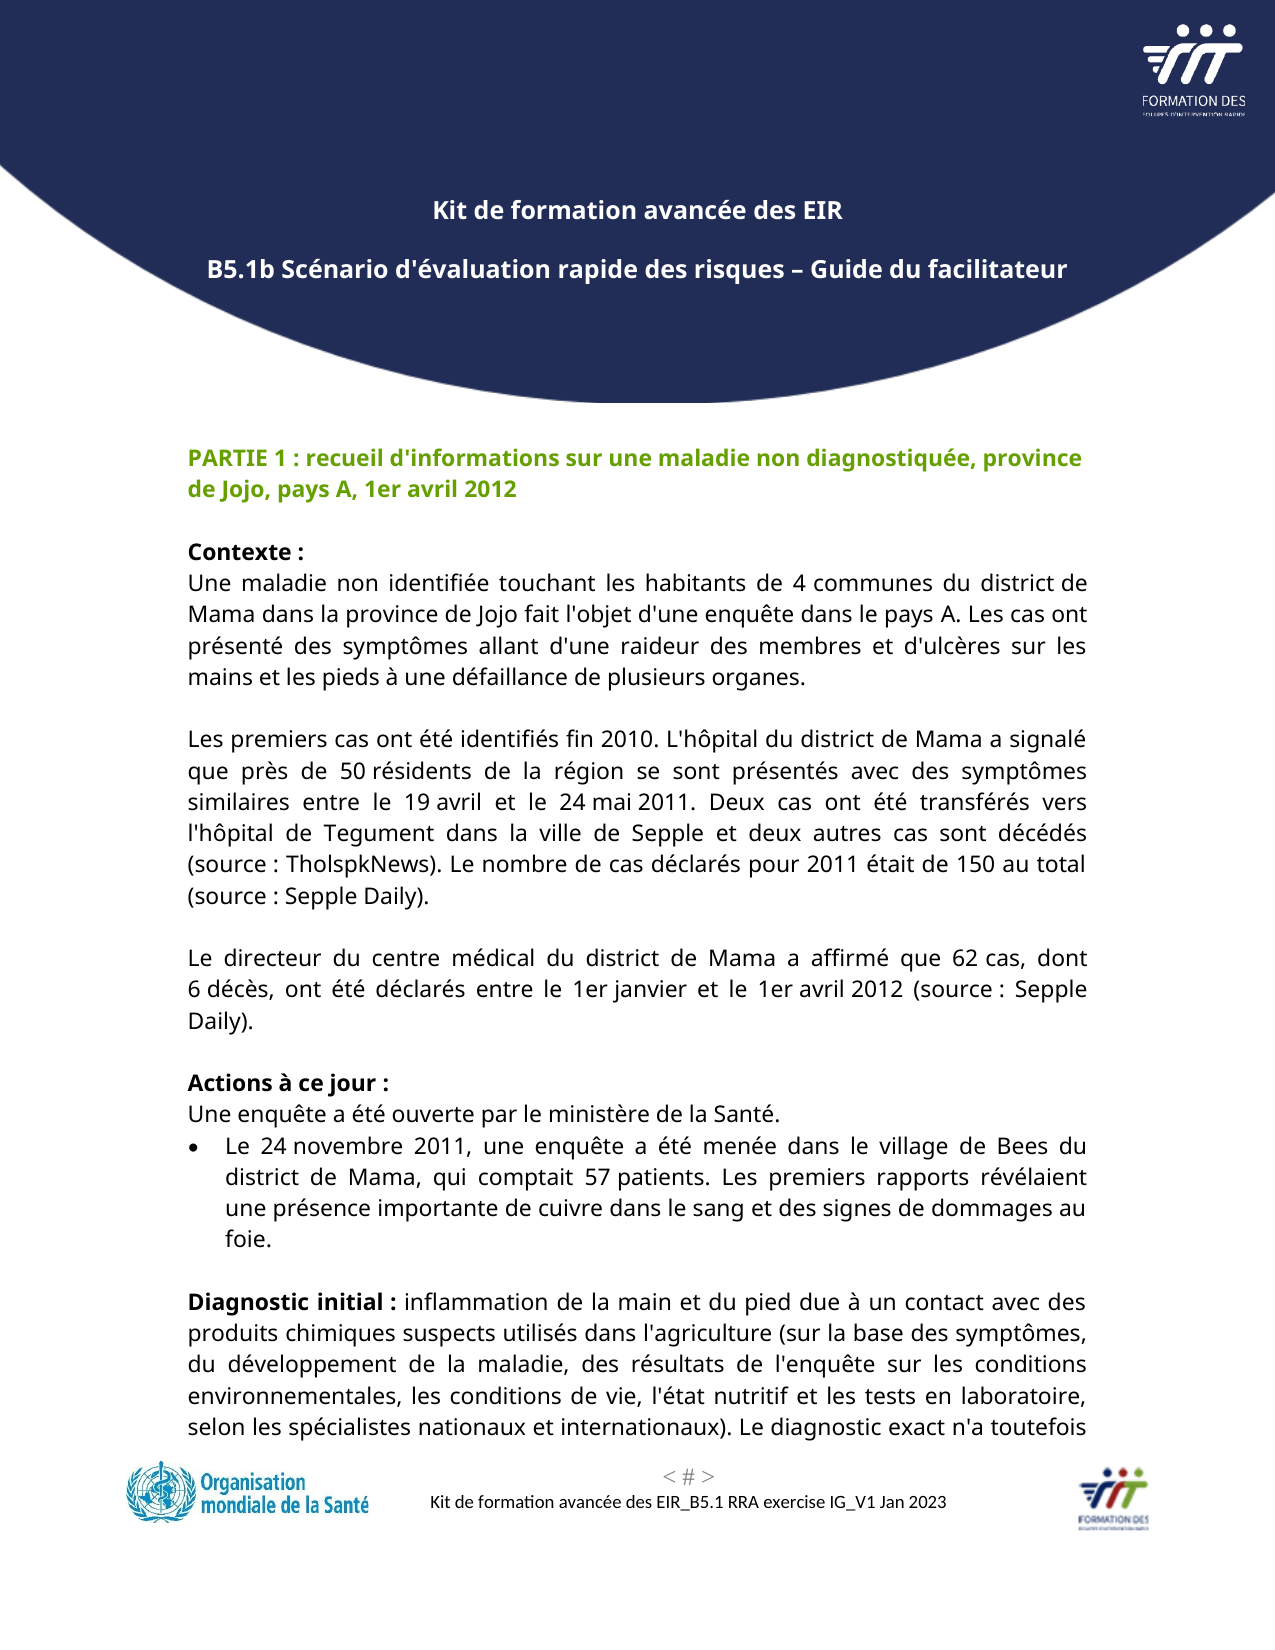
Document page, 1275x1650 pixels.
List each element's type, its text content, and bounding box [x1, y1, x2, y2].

text PARTIE 1 : recueil d'informations sur une maladie non diagnostiquée, province de Jojo, pays A, 1er avril 2012 [187, 442, 1087, 505]
text Actions à ce jour : [187, 1067, 1087, 1098]
picture [126, 1461, 369, 1523]
picture [1063, 1461, 1158, 1551]
picture [1141, 23, 1245, 115]
text Le directeur du centre médical du district de Mama a affirmé que 62 cas, dont 6 décès, ont été déclarés entre le 1er janvier et le 1er avril 2012 (source : Sepple Daily). [187, 942, 1087, 1036]
list Le 24 novembre 2011, une enquête a été menée dans le village de Bees du district de Mama, qui comptait 57 patients. Les premiers rapports révélaient une présence importante de cuivre dans le sang et des signes de dommages au foie. [187, 1130, 1087, 1255]
text Contexte : [187, 536, 1087, 567]
text Une maladie non identifiée touchant les habitants de 4 communes du district de Mama dans la province de Jojo fait l'objet d'une enquête dans le pays A. Les cas ont présenté des symptômes allant d'une raideur des membres et d'ulcères sur les mains et les pieds à une défaillance de plusieurs organes. [187, 567, 1087, 692]
text Kit de formation avancée des EIR [187, 193, 1087, 227]
text Les premiers cas ont été identifiés fin 2010. L'hôpital du district de Mama a signalé que près de 50 résidents de la région se sont présentés avec des symptômes similaires entre le 19 avril et le 24 mai 2011. Deux cas ont été transférés vers l'hôpital de Tegument dans la ville de Sepple et deux autres cas sont décédés (source : TholspkNews). Le nombre de cas déclarés pour 2011 était de 150 au total (source : Sepple Daily). [187, 723, 1087, 911]
text B5.1b Scénario d'évaluation rapide des risques – Guide du facilitateur [187, 252, 1087, 286]
text Une enquête a été ouverte par le ministère de la Santé. [187, 1098, 1087, 1130]
